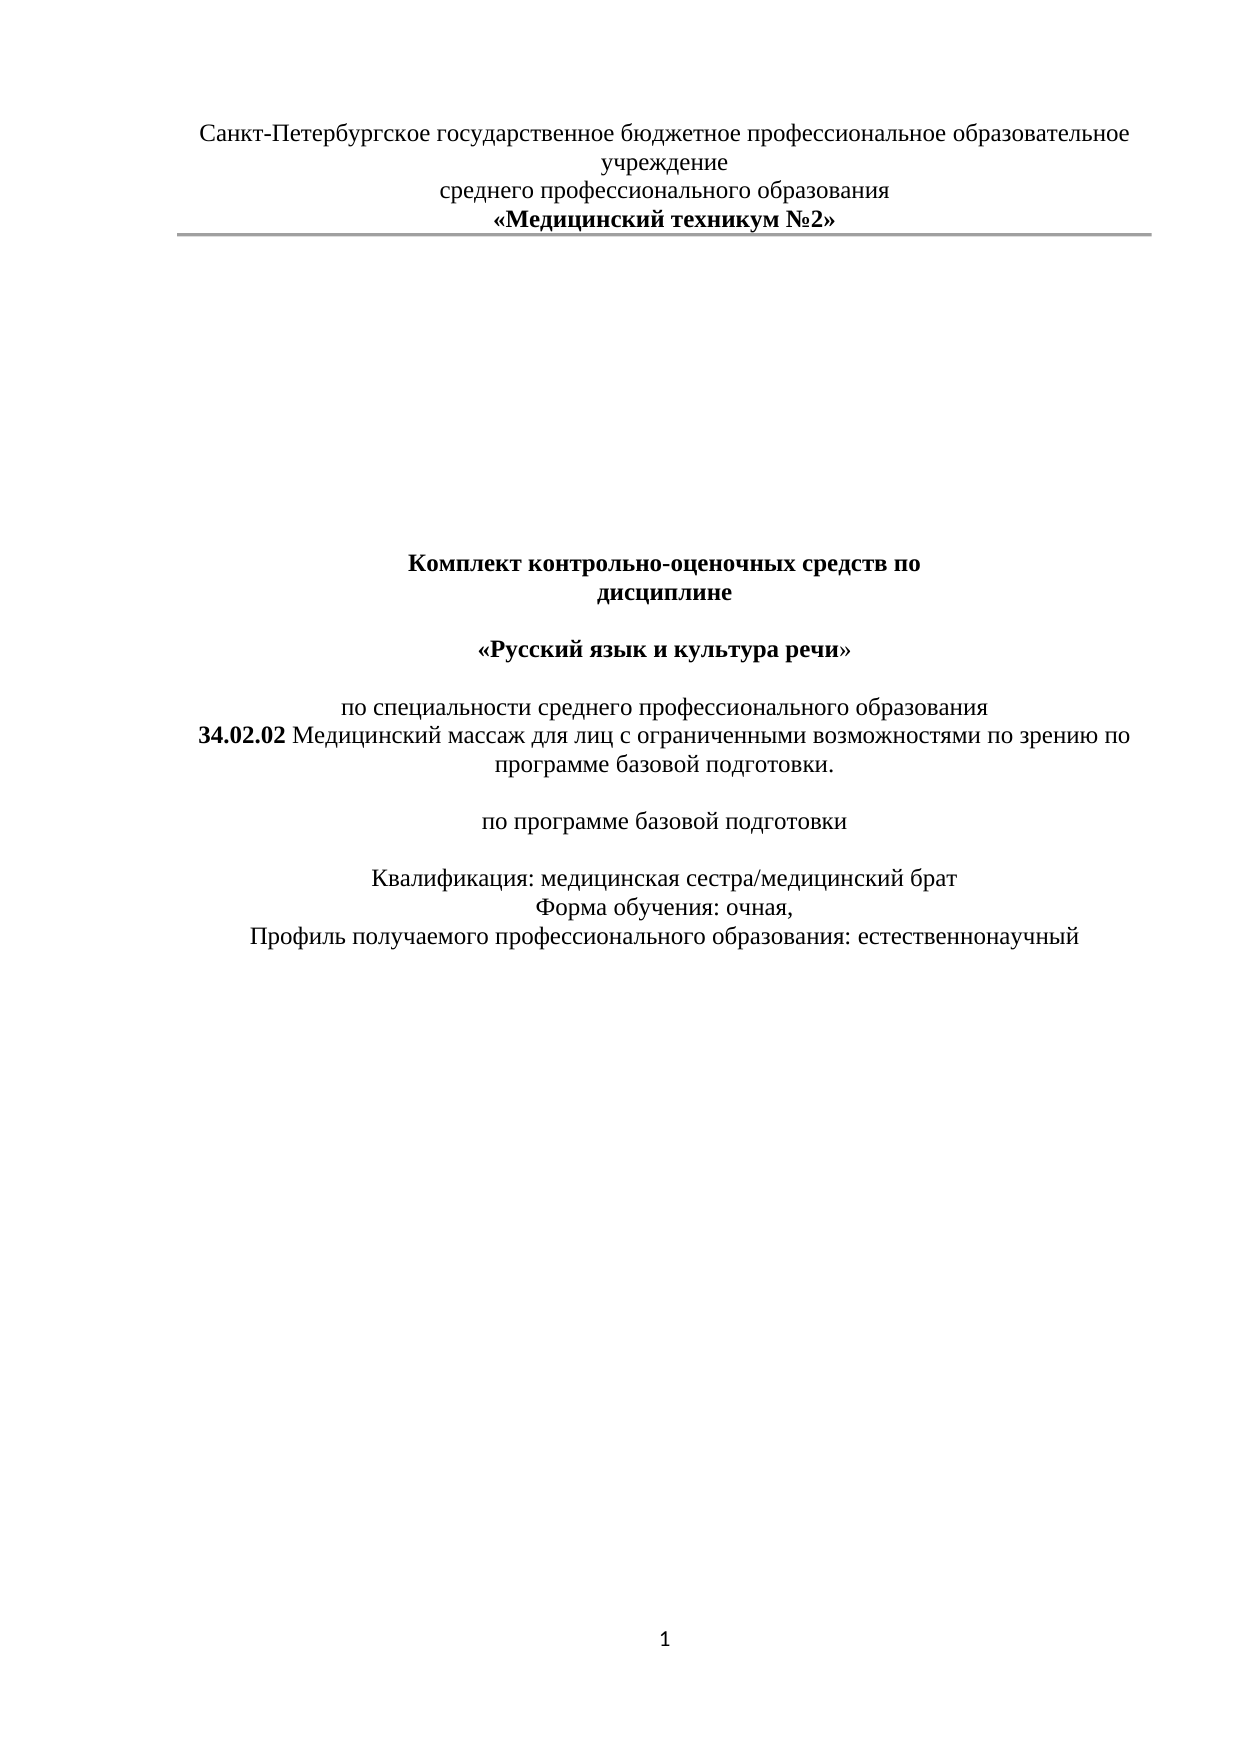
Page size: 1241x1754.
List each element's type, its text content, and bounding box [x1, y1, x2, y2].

text Квалификация: медицинская сестра/медицинский брат [177, 835, 1152, 892]
text Форма обучения: очная, Профиль получаемого профессионального образования: естественнонаучный [177, 892, 1152, 950]
text среднего профессионального образования [177, 176, 1152, 204]
text «Русский язык и культура речи» [177, 605, 1152, 663]
text «Медицинский техникум №2» [177, 204, 1152, 233]
text Санкт-Петербургское государственное бюджетное профессиональное образовательное учреждение [177, 118, 1152, 176]
text по специальности среднего профессионального образования 34.02.02 Медицинский массаж для лиц с ограниченными возможностями по зрению по программе базовой подготовки. [177, 692, 1152, 806]
text Комплект контрольно-оценочных средств по дисциплине [177, 548, 1152, 605]
text по программе базовой подготовки [177, 806, 1152, 835]
